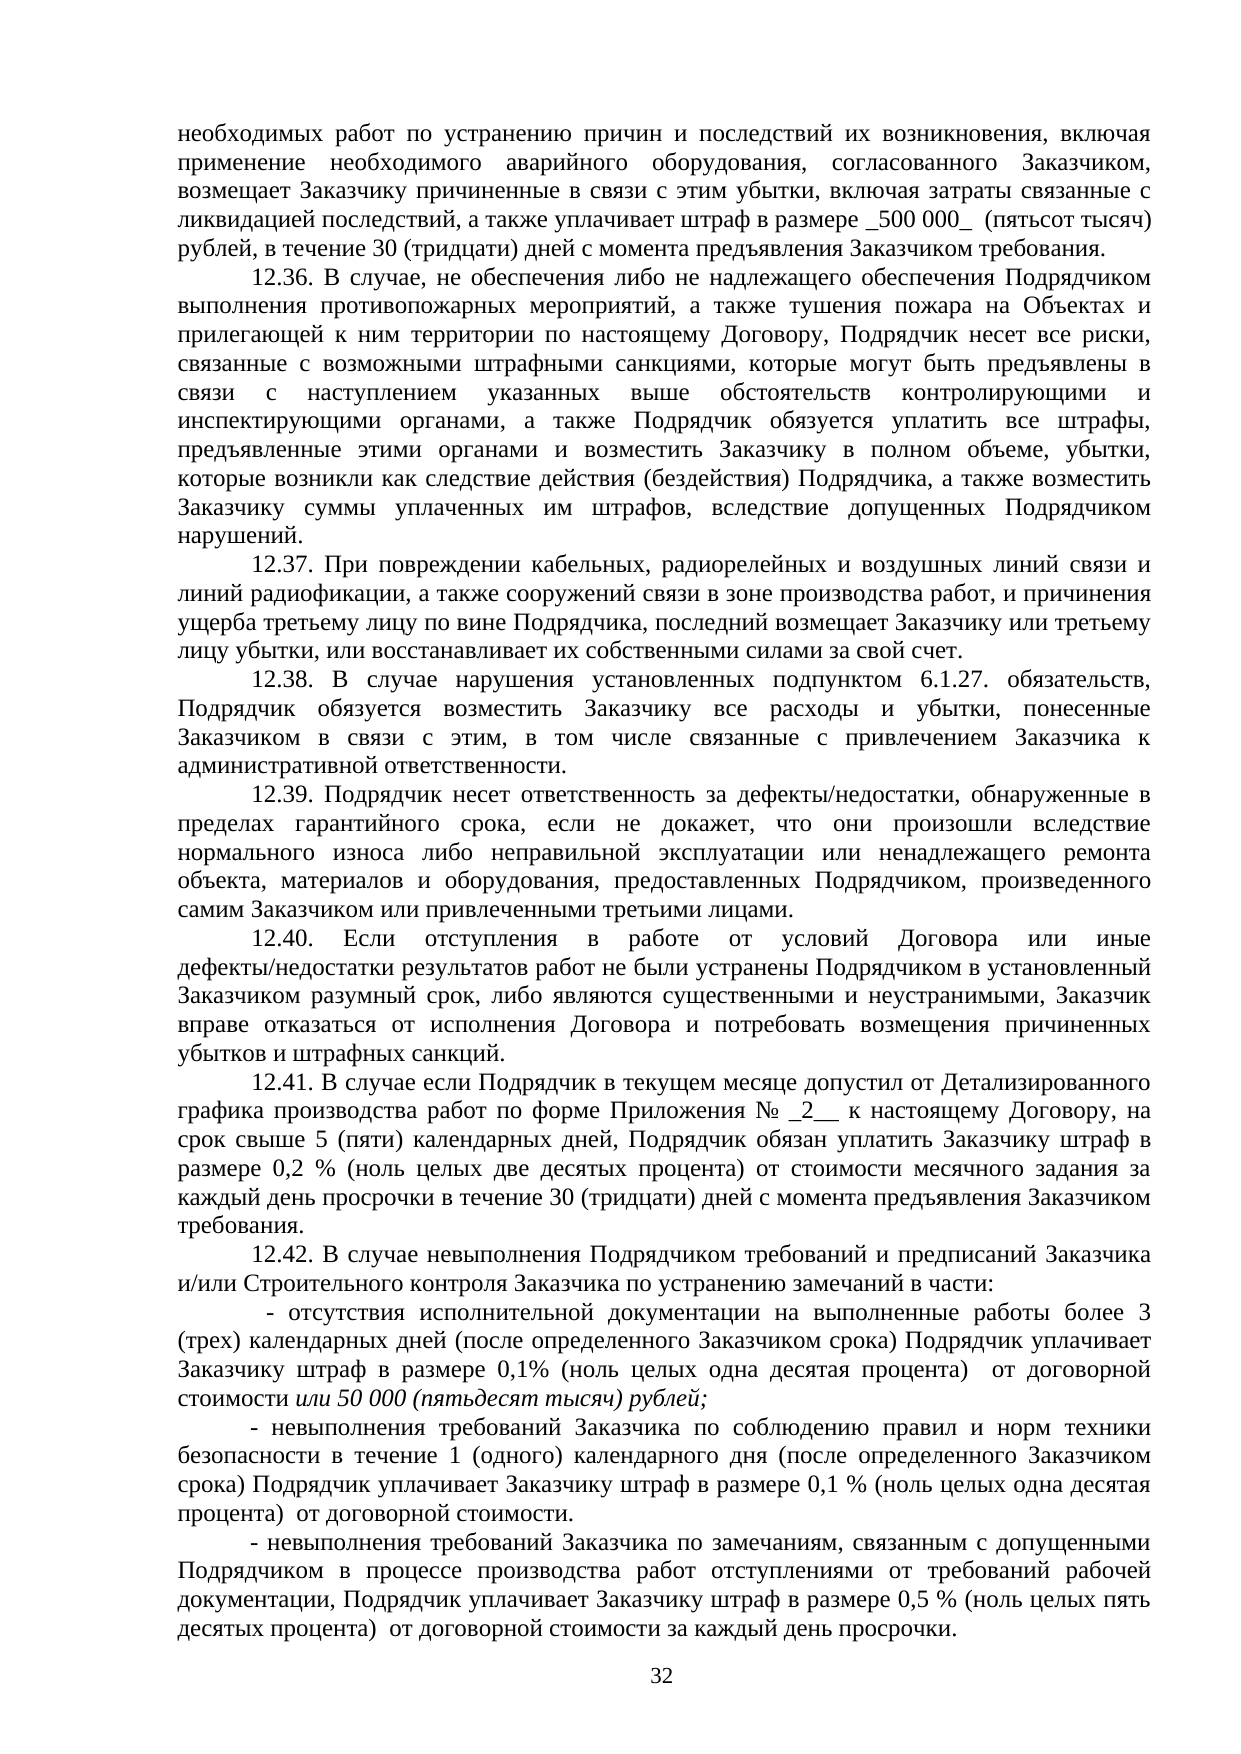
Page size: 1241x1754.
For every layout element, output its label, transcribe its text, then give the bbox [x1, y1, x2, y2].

text 12.38. В случае нарушения установленных подпунктом 6.1.27. обязательств, Подрядчик обязуется возместить Заказчику все расходы и убытки, понесенные Заказчиком в связи с этим, в том числе связанные с привлечением Заказчика к административной ответственности. [177, 664, 1152, 779]
text - невыполнения требований Заказчика по замечаниям, связанным с допущенными Подрядчиком в процессе производства работ отступлениями от требований рабочей документации, Подрядчик уплачивает Заказчику штраф в размере 0,5 % (ноль целых пять десятых процента) от договорной стоимости за каждый день просрочки. [177, 1527, 1152, 1642]
text - невыполнения требований Заказчика по соблюдению правил и норм техники безопасности в течение 1 (одного) календарного дня (после определенного Заказчиком срока) Подрядчик уплачивает Заказчику штраф в размере 0,1 % (ноль целых одна десятая процента) от договорной стоимости. [177, 1412, 1152, 1527]
text 12.41. В случае если Подрядчик в текущем месяце допустил от Детализированного графика производства работ по форме Приложения № _2__ к настоящему Договору, на срок свыше 5 (пяти) календарных дней, Подрядчик обязан уплатить Заказчику штраф в размере 0,2 % (ноль целых две десятых процента) от стоимости месячного задания за каждый день просрочки в течение 30 (тридцати) дней с момента предъявления Заказчиком требования. [177, 1067, 1152, 1239]
text 12.36. В случае, не обеспечения либо не надлежащего обеспечения Подрядчиком выполнения противопожарных мероприятий, а также тушения пожара на Объектах и прилегающей к ним территории по настоящему Договору, Подрядчик несет все риски, связанные с возможными штрафными санкциями, которые могут быть предъявлены в связи с наступлением указанных выше обстоятельств контролирующими и инспектирующими органами, а также Подрядчик обязуется уплатить все штрафы, предъявленные этими органами и возместить Заказчику в полном объеме, убытки, которые возникли как следствие действия (бездействия) Подрядчика, а также возместить Заказчику суммы уплаченных им штрафов, вследствие допущенных Подрядчиком нарушений. [177, 262, 1152, 549]
text 12.42. В случае невыполнения Подрядчиком требований и предписаний Заказчика и/или Строительного контроля Заказчика по устранению замечаний в части: [177, 1239, 1152, 1297]
text - отсутствия исполнительной документации на выполненные работы более 3 (трех) календарных дней (после определенного Заказчиком срока) Подрядчик уплачивает Заказчику штраф в размере 0,1% (ноль целых одна десятая процента) от договорной стоимости или 50 000 (пятьдесят тысяч) рублей; [177, 1297, 1152, 1412]
text 12.40. Если отступления в работе от условий Договора или иные дефекты/недостатки результатов работ не были устранены Подрядчиком в установленный Заказчиком разумный срок, либо являются существенными и неустранимыми, Заказчик вправе отказаться от исполнения Договора и потребовать возмещения причиненных убытков и штрафных санкций. [177, 923, 1152, 1067]
text 12.37. При повреждении кабельных, радиорелейных и воздушных линий связи и линий радиофикации, а также сооружений связи в зоне производства работ, и причинения ущерба третьему лицу по вине Подрядчика, последний возмещает Заказчику или третьему лицу убытки, или восстанавливает их собственными силами за свой счет. [177, 549, 1152, 664]
text 12.39. Подрядчик несет ответственность за дефекты/недостатки, обнаруженные в пределах гарантийного срока, если не докажет, что они произошли вследствие нормального износа либо неправильной эксплуатации или ненадлежащего ремонта объекта, материалов и оборудования, предоставленных Подрядчиком, произведенного самим Заказчиком или привлеченными третьими лицами. [177, 779, 1152, 923]
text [177, 118, 1152, 262]
